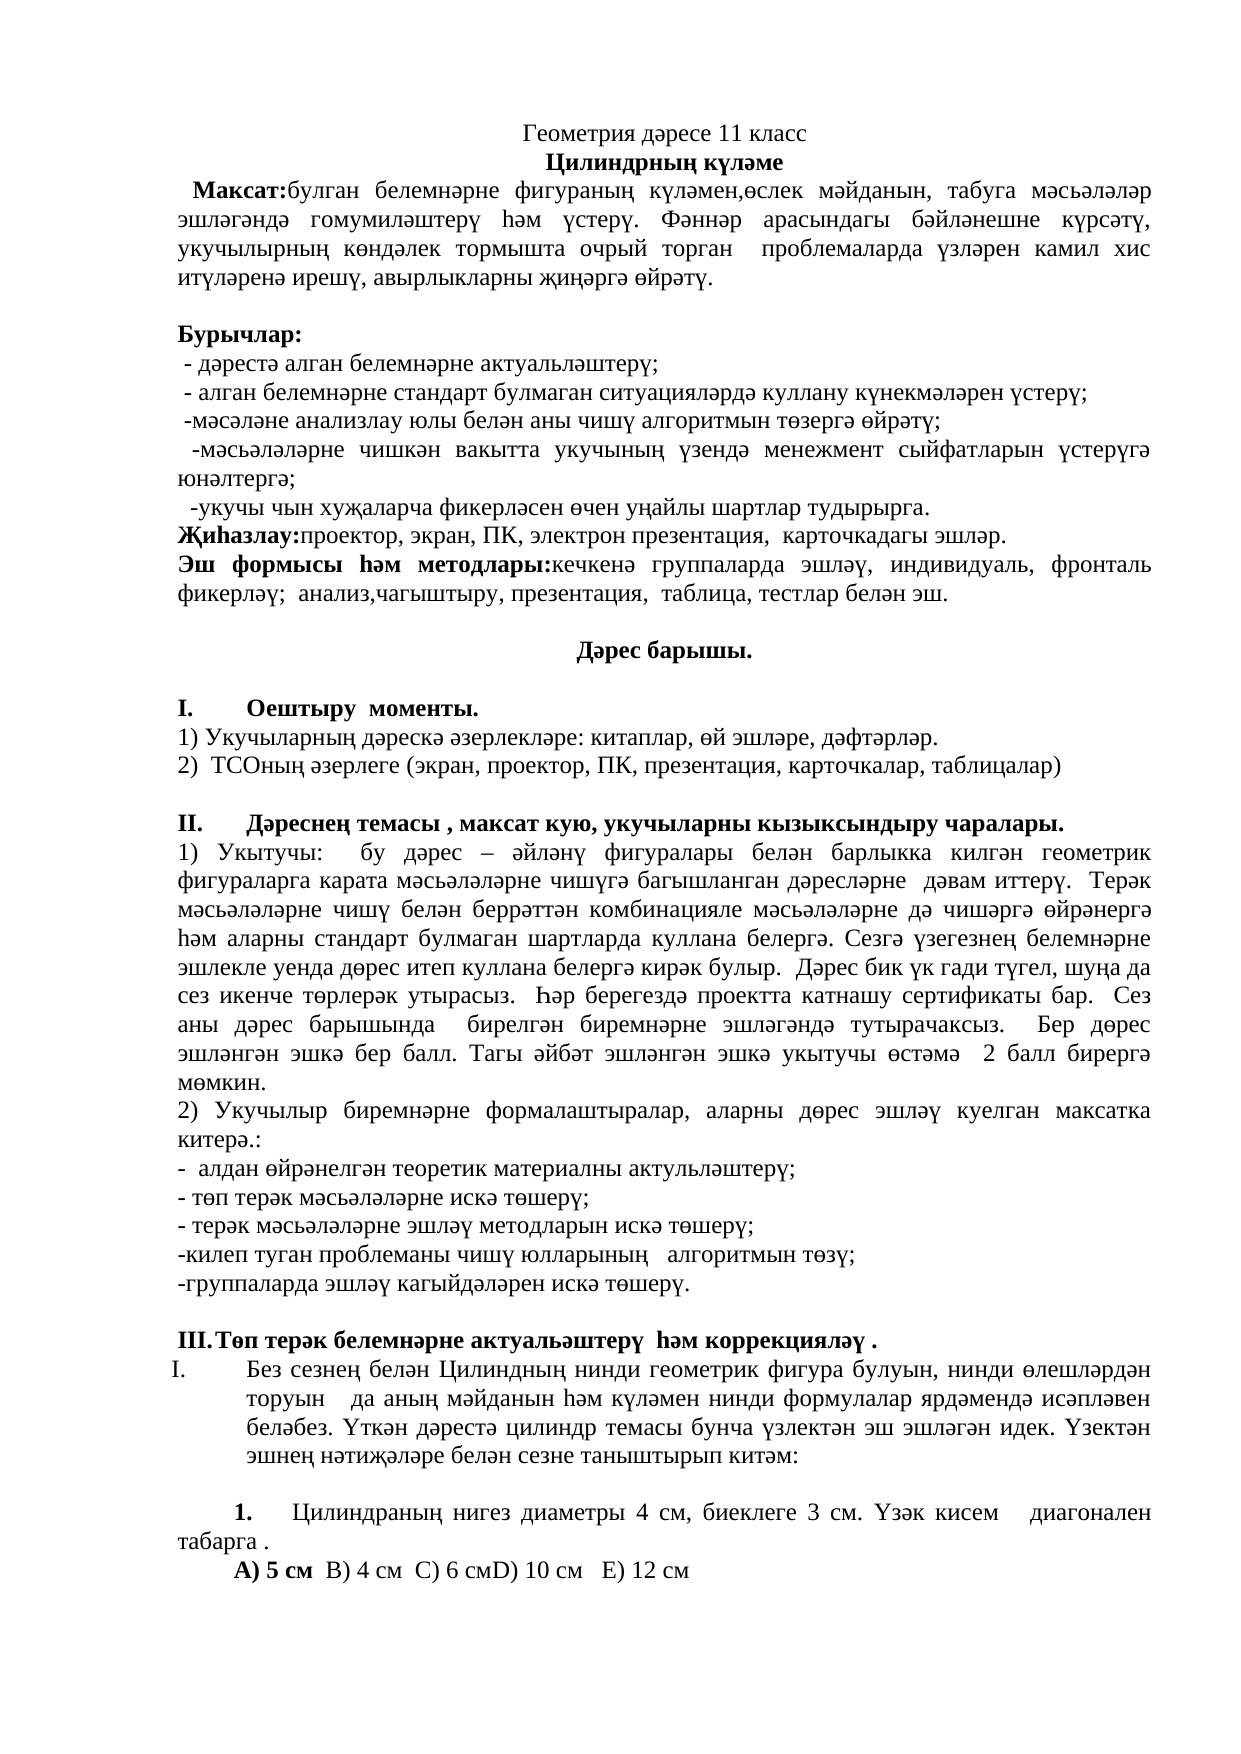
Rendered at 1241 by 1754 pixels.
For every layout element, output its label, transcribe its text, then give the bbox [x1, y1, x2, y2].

list Оештыру моменты. [177, 693, 1152, 722]
text 1) Укучыларның дәрескә әзерлекләре: китаплар, өй эшләре, дәфтәрләр. [177, 722, 1152, 751]
text -мәсьәләләрне чишкән вакытта укучының үзендә менежмент сыйфатларын үстерүгә юнәлтергә; [177, 434, 1152, 492]
list Дәреснең темасы , максат кую, укучыларны кызыксындыру чаралары. [177, 808, 1152, 837]
text -группаларда эшләү кагыйдәләрен искә төшерү. [177, 1268, 1152, 1297]
text 1) Укытучы: бу дәрес – әйләнү фигуралары белән барлыкка килгән геометрик фигураларга карата мәсьәләләрне чишүгә багышланган дәресләрне дәвам иттерү. Терәк мәсьәләләрне чишү белән беррәттән комбинацияле мәсьәләләрне дә чишәргә өйрәнергә һәм аларны стандарт булмаган шартларда куллана белергә. Сезгә үзегезнең белемнәрне эшлекле уенда дөрес итеп куллана белергә кирәк булыр. Дәрес бик үк гади түгел, шуңа да сез икенче төрлерәк утырасыз. Һәр берегездә проектта катнашу сертификаты бар. Сез аны дәрес барышында бирелгән биремнәрне эшләгәндә тутырачаксыз. Бер дөрес эшләнгән эшкә бер балл. Тагы әйбәт эшләнгән эшкә укытучы өстәмә 2 балл бирергә мөмкин. [177, 837, 1152, 1096]
text -мәсәләне анализлау юлы белән аны чишү алгоритмын төзергә өйрәтү; [177, 406, 1152, 434]
text -укучы чын хуҗаларча фикерләсен өчен уңайлы шартлар тудырырга. [177, 492, 1152, 521]
text 2) ТСОның әзерлеге (экран, проектор, ПК, презентация, карточкалар, таблицалар) [177, 751, 1152, 779]
text Җиһазлау:проектор, экран, ПК, электрон презентация, карточкадагы эшләр. [177, 521, 1152, 549]
text Максат:булган белемнәрне фигураның күләмен,өслек мәйданын, табуга мәсьәләләр эшләгәндә гомумиләштерү һәм үстерү. Фәннәр арасындагы бәйләнешне күрсәтү, укучылырның көндәлек тормышта очрый торган проблемаларда үзләрен камил хис итүләренә ирешү, авырлыкларны җиңәргә өйрәтү. [177, 176, 1152, 291]
text Цилиндрның күләме [177, 147, 1152, 176]
text - терәк мәсьәләләрне эшләү методларын искә төшерү; [177, 1211, 1152, 1239]
text 2) Укучылыр биремнәрне формалаштыралар, аларны дөрес эшләү куелган максатка китерә.: [177, 1096, 1152, 1153]
text А) В) С) D) 10 cм Е) [177, 1555, 1152, 1584]
text Дәрес барышы. [177, 636, 1152, 664]
text - алдан өйрәнелгән теоретик материалны актульләштерү; [177, 1153, 1152, 1182]
text - алган белемнәрне стандарт булмаган ситуацияләрдә куллану күнекмәләрен үстерү; [177, 377, 1152, 406]
text Эш формысы һәм методлары:кечкенә группаларда эшләү, индивидуаль, фронталь фикерләү; анализ,чагыштыру, презентация, таблица, тестлар белән эш. [177, 549, 1152, 607]
text Бурычлар: [177, 319, 1152, 348]
list Төп терәк белемнәрне актуальәштерү һәм коррекцияләү . [177, 1326, 1152, 1354]
text - төп терәк мәсьәләләрне искә төшерү; [177, 1182, 1152, 1211]
text Геометрия дәресе 11 класс [177, 118, 1152, 147]
text - дәрестә алган белемнәрне актуальләштерү; [177, 348, 1152, 377]
list Без сезнең белән Цилиндның нинди геометрик фигура булуын, нинди өлешләрдән торуын да аның мәйданын һәм күләмен нинди формулалар ярдәмендә исәпләвен беләбез. Үткән дәрестә цилиндр темасы бунча үзлектән эш эшләгән идек. Үзектән эшнең нәтиҗәләре белән сезне таныштырып китәм: [171, 1354, 1152, 1469]
text -килеп туган проблеманы чишү юлларының алгоритмын төзү; [177, 1239, 1152, 1268]
list Цилиндраның нигез диаметры , биеклеге . Үзәк кисем диагонален табарга . [177, 1497, 1152, 1555]
